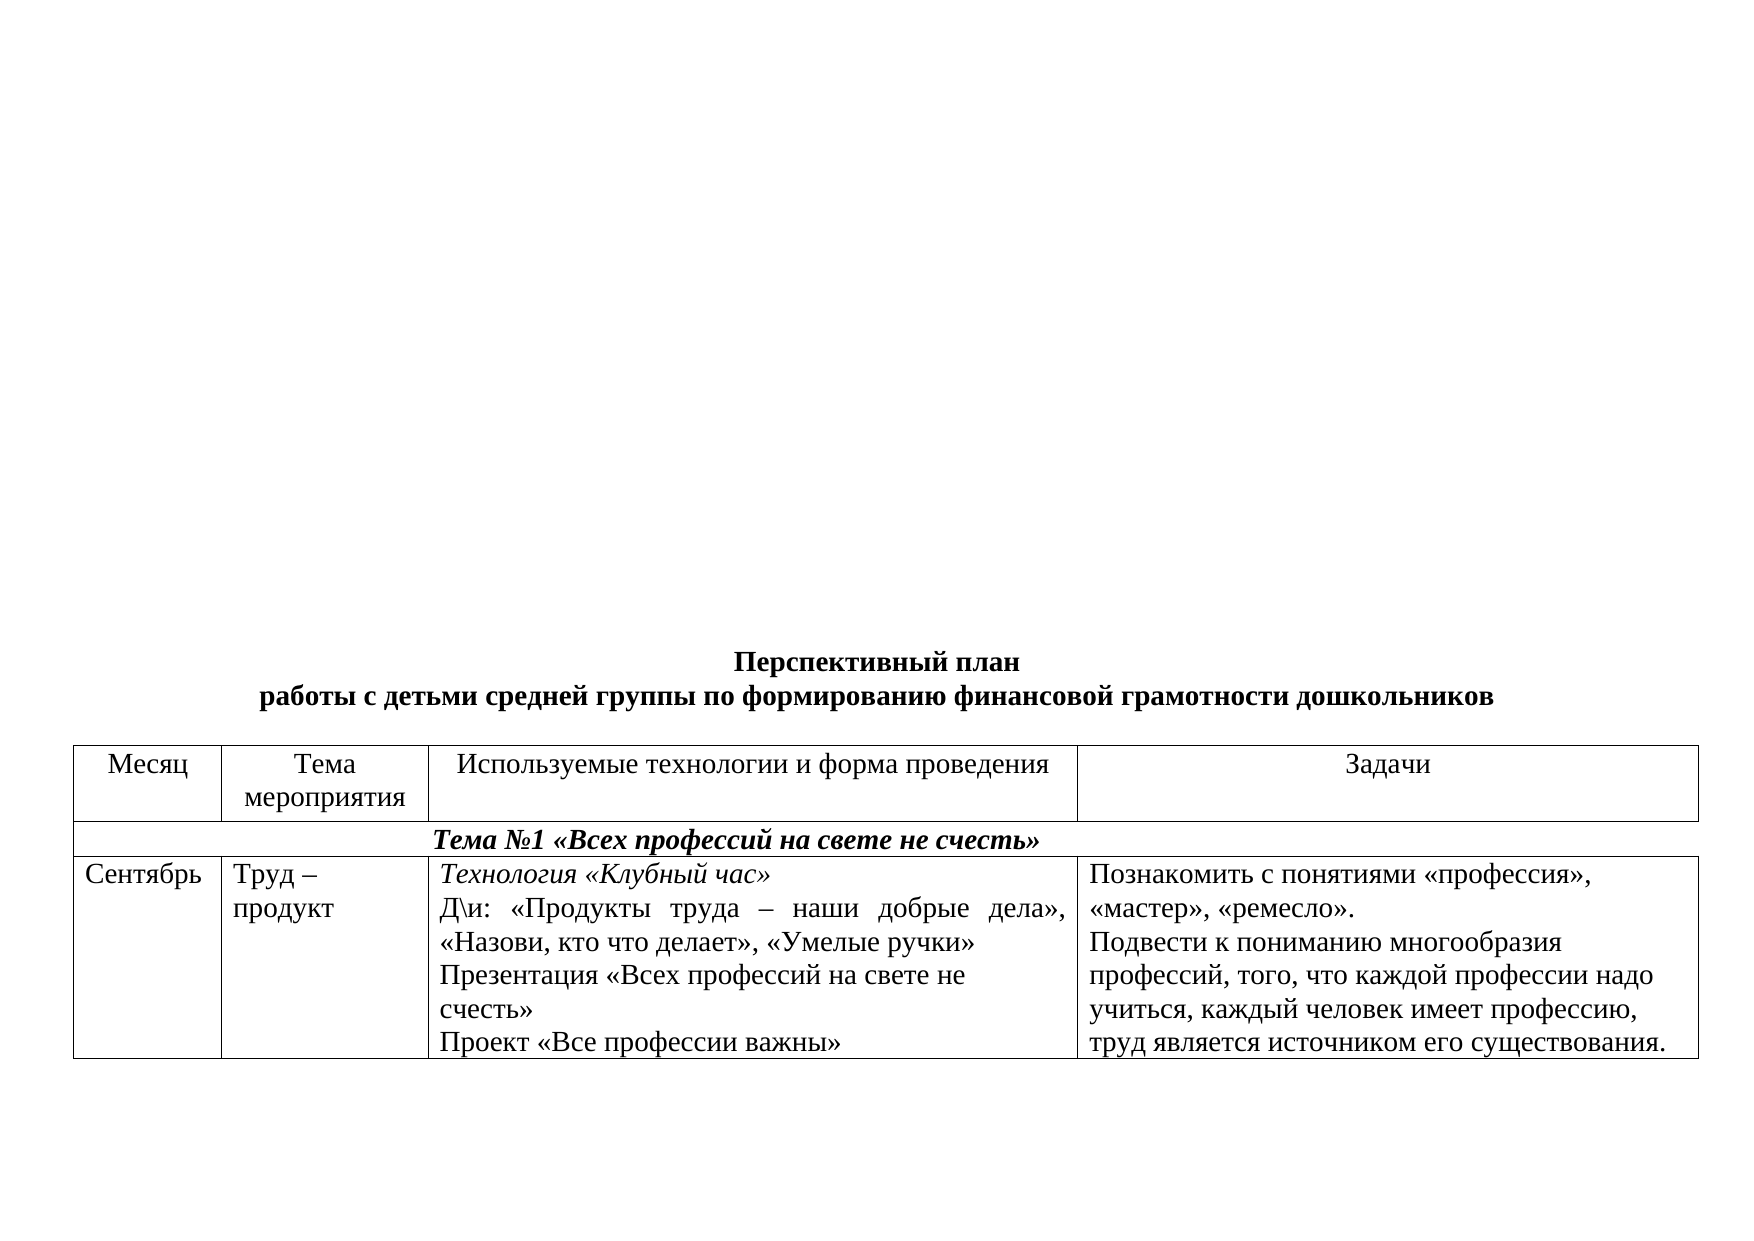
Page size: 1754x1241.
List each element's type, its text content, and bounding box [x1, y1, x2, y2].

table_header Тема мероприятия [222, 746, 428, 821]
table_header Задачи [1078, 746, 1698, 821]
table_cell Труд – продукт [222, 857, 428, 1058]
text Перспективный план [118, 644, 1636, 678]
table_cell Сентябрь [74, 857, 221, 1058]
table_header Используемые технологии и форма проведения [429, 746, 1077, 821]
table_header Месяц [74, 746, 221, 821]
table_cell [429, 857, 1077, 1058]
table_cell Тема №1 «Всех профессий на свете не счесть» [74, 822, 1078, 856]
text работы с детьми средней группы по формированию финансовой грамотности дошкольников [118, 678, 1636, 711]
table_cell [1078, 857, 1698, 1058]
